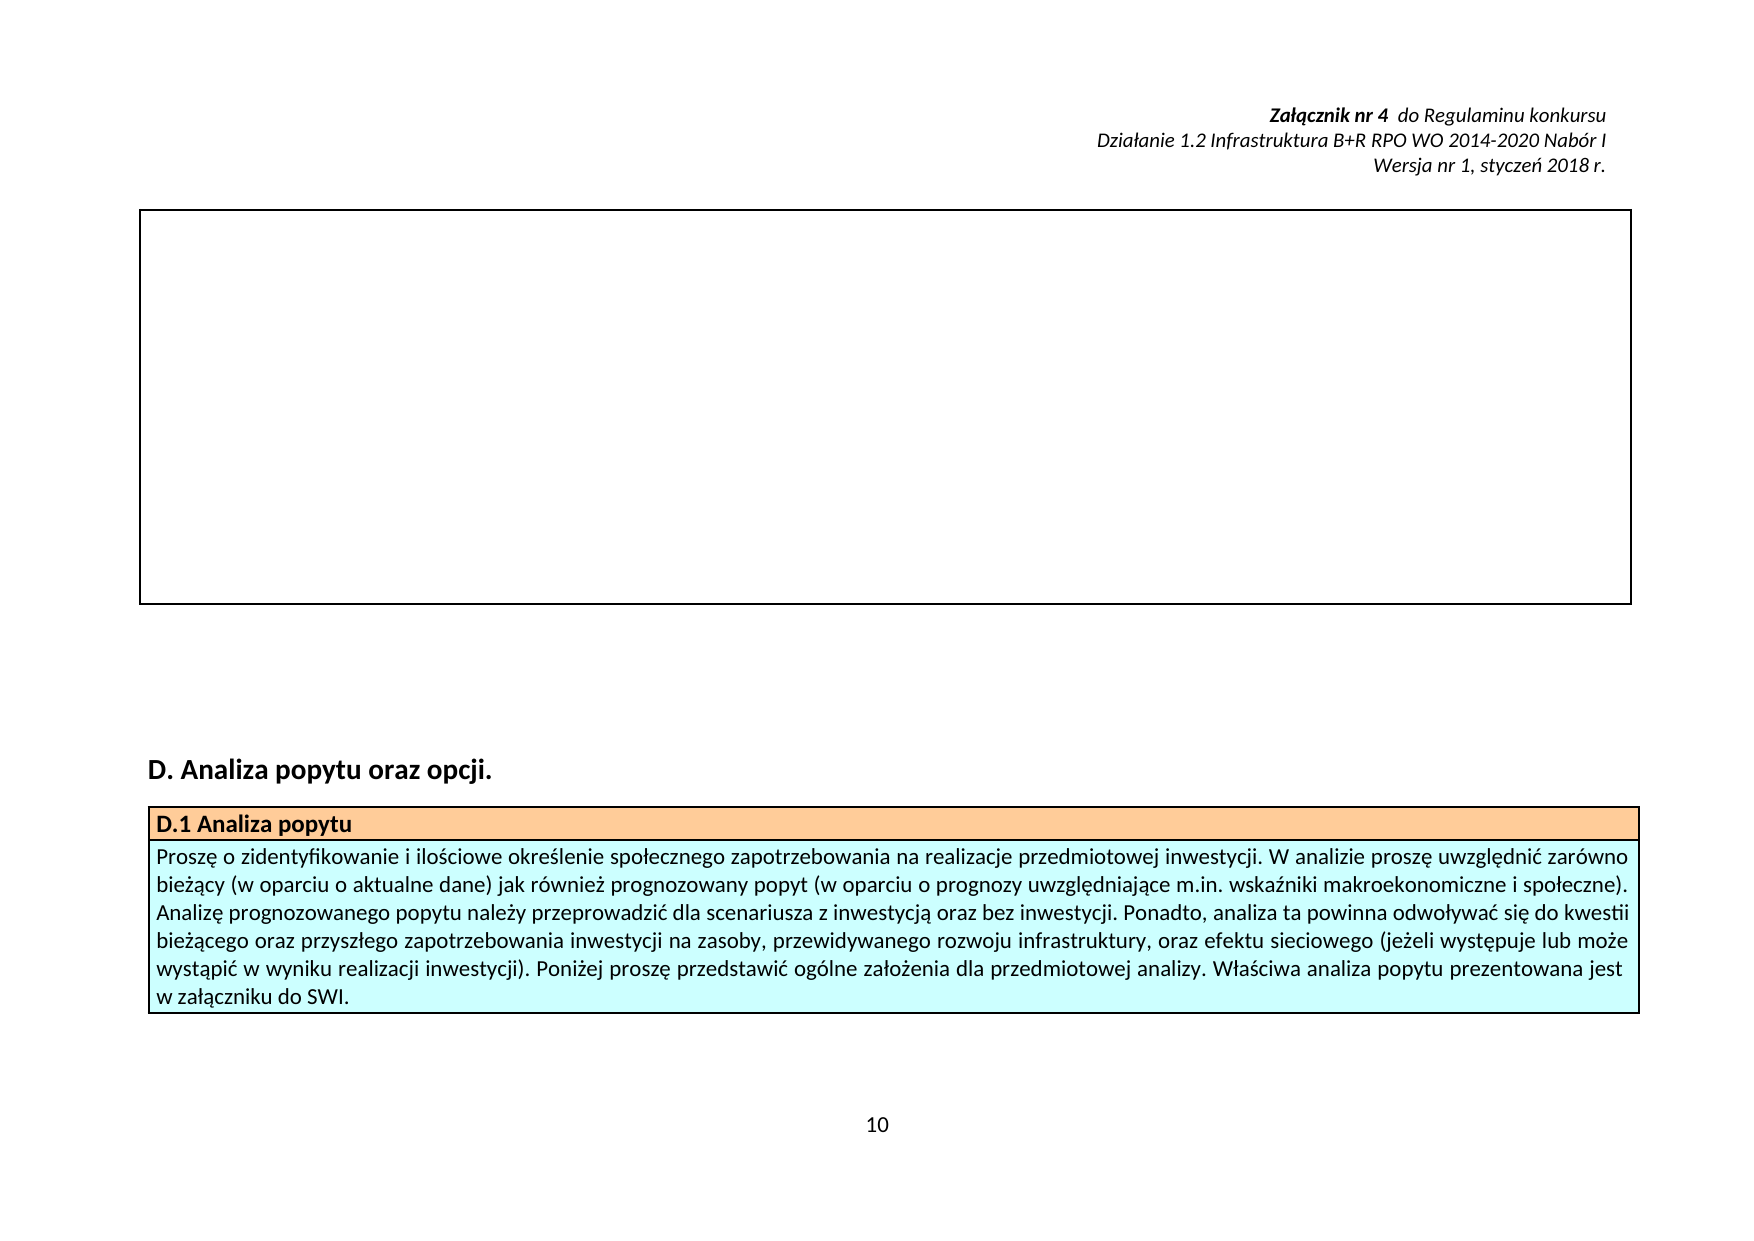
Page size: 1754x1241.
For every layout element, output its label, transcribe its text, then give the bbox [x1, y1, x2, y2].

table_cell Proszę o zidentyfikowanie i ilościowe określenie społecznego zapotrzebowania na realizacje przedmiotowej inwestycji. W analizie proszę uwzględnić zarówno bieżący (w oparciu o aktualne dane) jak również prognozowany popyt (w oparciu o prognozy uwzględniające m.in. wskaźniki makroekonomiczne i społeczne). Analizę prognozowanego popytu należy przeprowadzić dla scenariusza z inwestycją oraz bez inwestycji. Ponadto, analiza ta powinna odwoływać się do kwestii bieżącego oraz przyszłego zapotrzebowania inwestycji na zasoby, przewidywanego rozwoju infrastruktury, oraz efektu sieciowego (jeżeli występuje lub może wystąpić w wyniku realizacji inwestycji). Poniżej proszę przedstawić ogólne założenia dla przedmiotowej analizy. Właściwa analiza popytu prezentowana jest w załączniku do SWI. [150, 841, 1638, 1012]
text D. Analiza popytu oraz opcji. [148, 751, 1606, 787]
table_header D.1 Analiza popytu [150, 808, 1638, 839]
